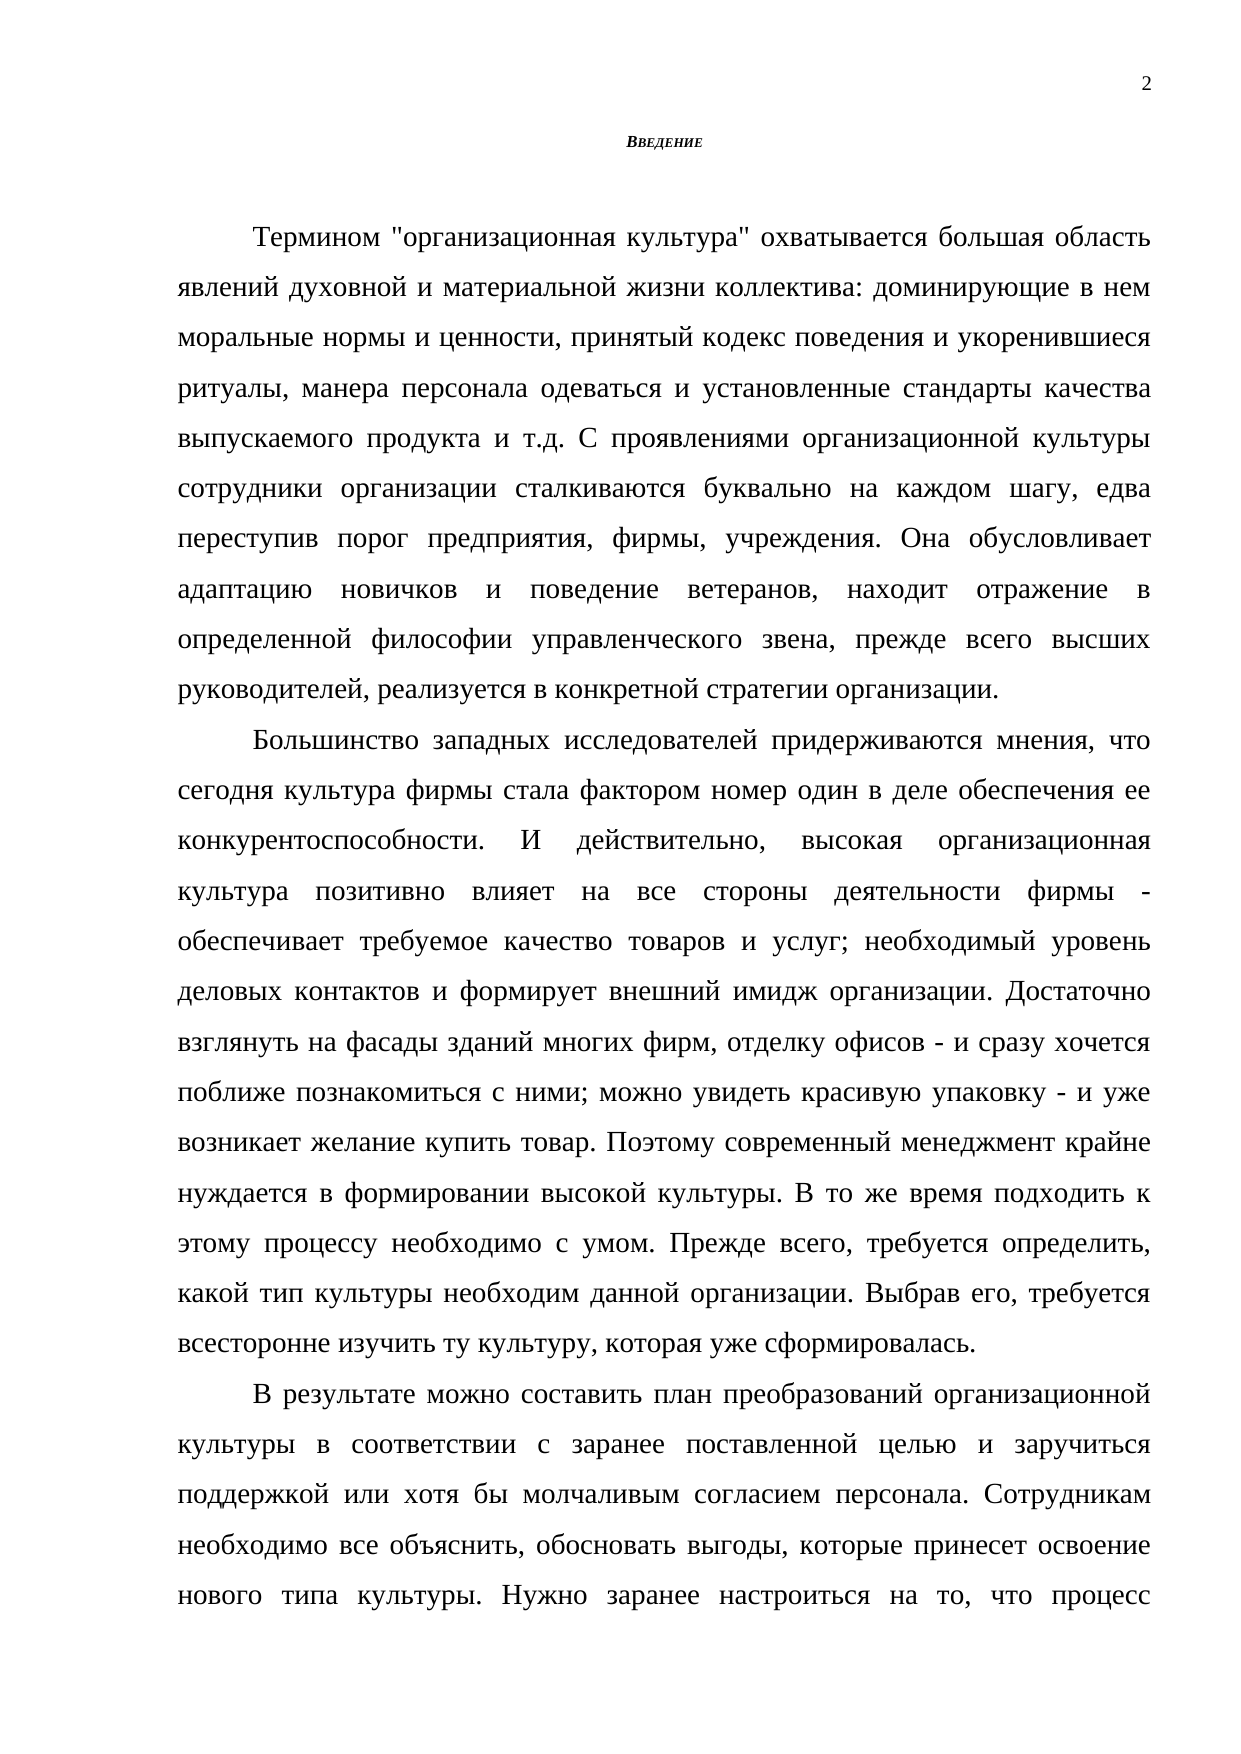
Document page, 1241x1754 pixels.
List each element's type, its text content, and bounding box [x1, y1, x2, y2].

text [177, 1376, 1152, 1611]
text Большинство западных исследователей придерживаются мнения, что сегодня культура фирмы стала фактором номер один в деле обеспечения ее конкурентоспособности. И действительно, высокая организационная культура позитивно влияет на все стороны деятельности фирмы - обеспечивает требуемое качество товаров и услуг; необходимый уровень деловых контактов и формирует внешний имидж организации. Достаточно взглянуть на фасады зданий многих фирм, отделку офисов - и сразу хочется поближе познакомиться с ними; можно увидеть красивую упаковку - и уже возникает желание купить товар. Поэтому современный менеджмент крайне нуждается в формировании высокой культуры. В то же время подходить к этому процессу необходимо с умом. Прежде всего, требуется определить, какой тип культуры необходим данной организации. Выбрав его, требуется всесторонне изучить ту культуру, которая уже сформировалась. [177, 722, 1152, 1359]
subtitle Введение [177, 118, 1152, 152]
text Термином "организационная культура" охватывается большая область явлений духовной и материальной жизни коллектива: доминирующие в нем моральные нормы и ценности, принятый кодекс поведения и укоренившиеся ритуалы, манера персонала одеваться и установленные стандарты качества выпускаемого продукта и т.д. С проявлениями организационной культуры сотрудники организации сталкиваются буквально на каждом шагу, едва переступив порог предприятия, фирмы, учреждения. Она обусловливает адаптацию новичков и поведение ветеранов, находит отражение в определенной философии управленческого звена, прежде всего высших руководителей, реализуется в конкретной стратегии организации. [177, 219, 1152, 705]
